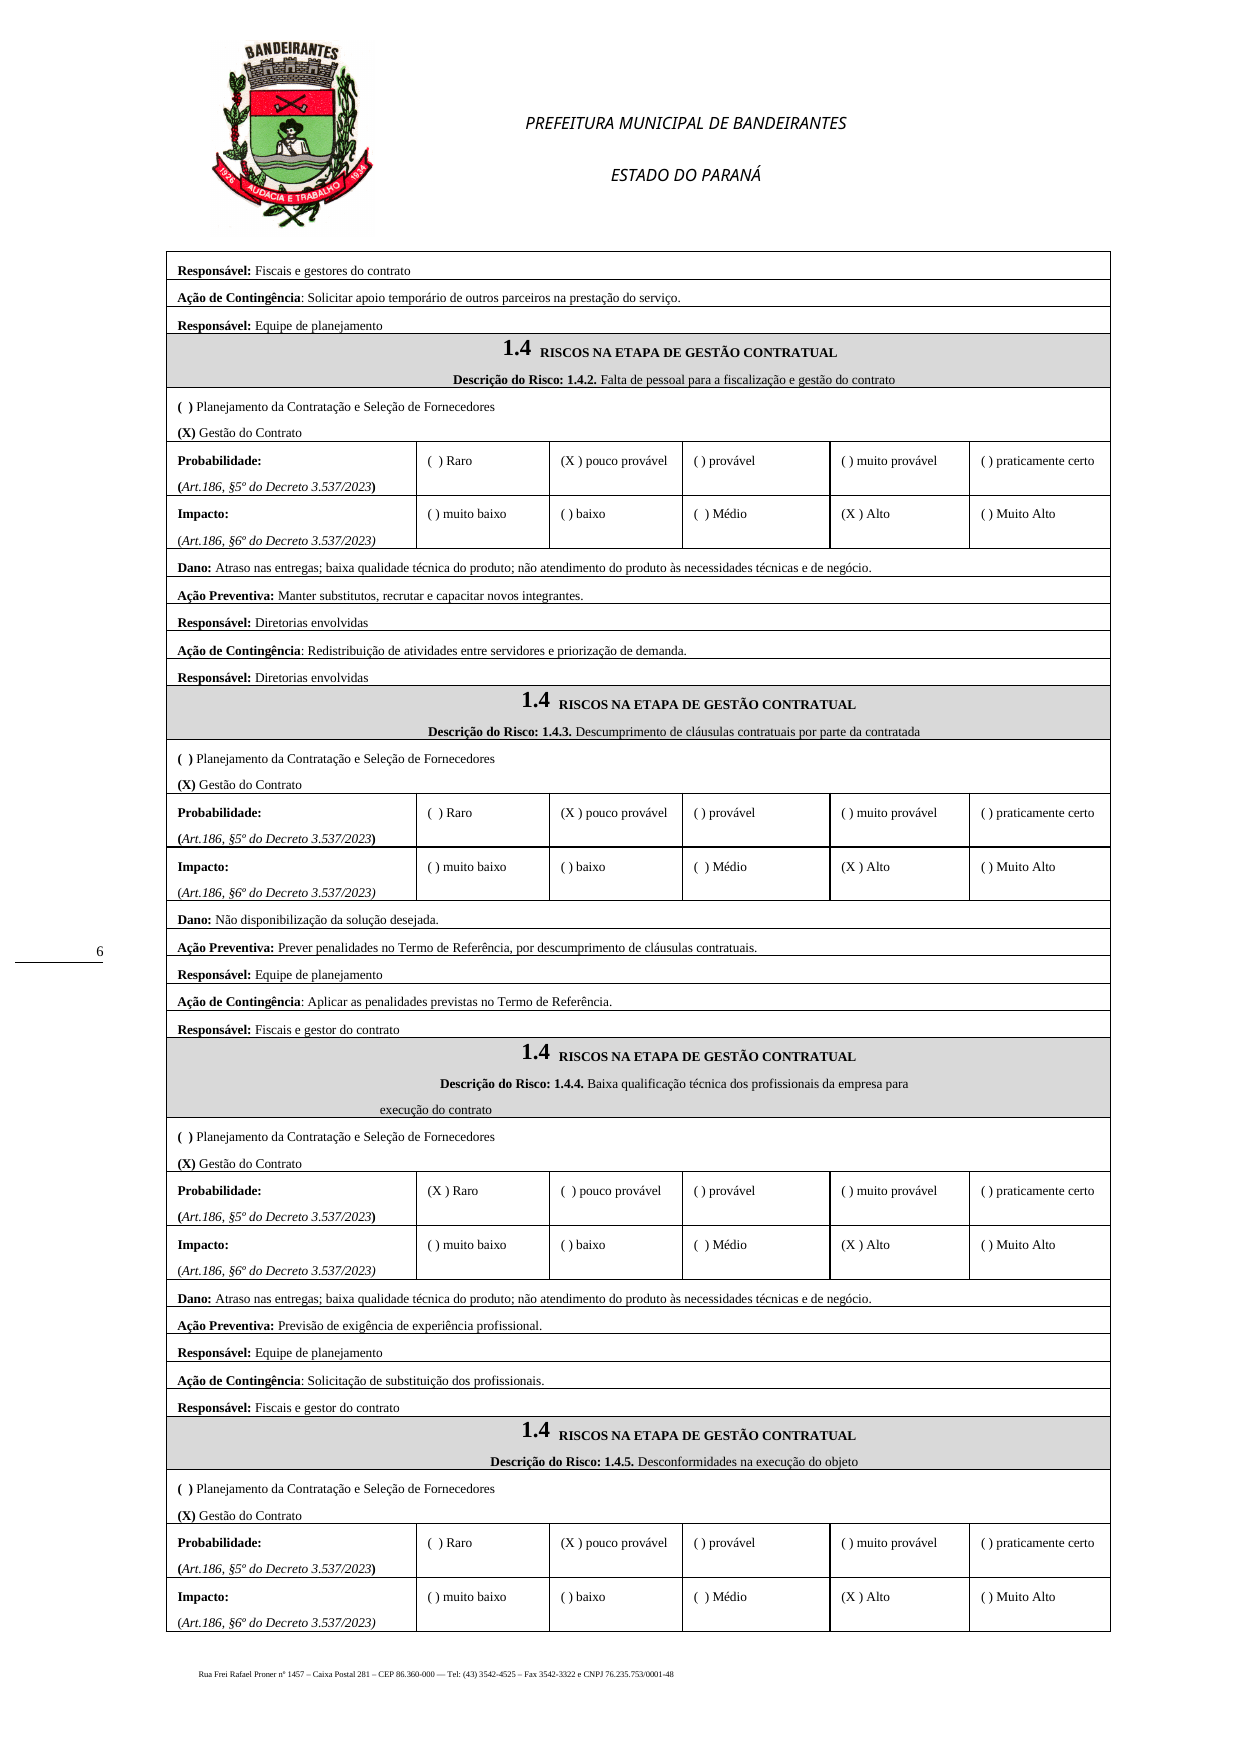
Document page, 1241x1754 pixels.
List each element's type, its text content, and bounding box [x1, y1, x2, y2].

table_cell RISCOS NA ETAPA DE GESTÃO CONTRATUAL Descrição do Risco: 1.4.4. Baixa qualificação técnica dos profissionais da empresa para execução do contrato [167, 1038, 1110, 1117]
table_cell (X ) Alto [831, 848, 969, 900]
table_cell RISCOS NA ETAPA DE GESTÃO CONTRATUAL Descrição do Risco: 1.4.2. Falta de pessoal para a fiscalização e gestão do contrato [167, 334, 1110, 387]
table_cell ( ) provável [683, 1172, 829, 1225]
table_cell ( ) baixo [550, 1226, 682, 1278]
table_cell (X ) Alto [831, 496, 969, 548]
table_cell ( ) muito provável [831, 794, 969, 846]
table_cell Ação de Contingência: Solicitação de substituição dos profissionais. [167, 1362, 1110, 1388]
table_cell (X ) pouco provável [550, 1524, 682, 1577]
table_cell Responsável: Fiscais e gestores do contrato [167, 252, 1110, 278]
table_cell ( ) provável [683, 442, 829, 494]
table_cell (X ) Alto [831, 1578, 969, 1631]
table_cell ( ) praticamente certo [970, 442, 1110, 494]
table_cell Impacto: (Art.186, §6º do Decreto 3.537/2023) [167, 496, 416, 548]
table_cell ( ) baixo [550, 1578, 682, 1631]
table_cell ( ) muito baixo [417, 1578, 549, 1631]
table_cell ( ) praticamente certo [970, 1172, 1110, 1225]
table_cell ( ) pouco provável [550, 1172, 682, 1225]
table_cell (X ) Raro [417, 1172, 549, 1225]
table_cell ( ) muito provável [831, 1172, 969, 1225]
table_cell ( ) Raro [417, 442, 549, 494]
table_cell ( ) praticamente certo [970, 794, 1110, 846]
table_cell RISCOS NA ETAPA DE GESTÃO CONTRATUAL Descrição do Risco: 1.4.5. Desconformidades na execução do objeto [167, 1417, 1110, 1469]
table_cell ( ) muito baixo [417, 848, 549, 900]
table_cell Impacto: (Art.186, §6º do Decreto 3.537/2023) [167, 848, 416, 900]
table_cell ( ) Raro [417, 1524, 549, 1577]
table_cell ( ) Médio [683, 848, 829, 900]
table_cell ( ) Muito Alto [970, 1578, 1110, 1631]
table_cell Ação Preventiva: Prever penalidades no Termo de Referência, por descumprimento de cláusulas contratuais. [167, 929, 1110, 955]
table_cell Ação Preventiva: Previsão de exigência de experiência profissional. [167, 1307, 1110, 1333]
table_cell ( ) Planejamento da Contratação e Seleção de Fornecedores (X) Gestão do Contrato [167, 388, 1110, 441]
table_cell Probabilidade: (Art.186, §5º do Decreto 3.537/2023) [167, 442, 416, 494]
table_cell ( ) baixo [550, 848, 682, 900]
table_cell ( ) Planejamento da Contratação e Seleção de Fornecedores (X) Gestão do Contrato [167, 1470, 1110, 1523]
table_cell ( ) praticamente certo [970, 1524, 1110, 1577]
table_cell (X ) pouco provável [550, 794, 682, 846]
table_cell Responsável: Equipe de planejamento [167, 956, 1110, 982]
table_cell ( ) muito baixo [417, 496, 549, 548]
table_cell ( ) muito provável [831, 442, 969, 494]
table_cell ( ) Muito Alto [970, 1226, 1110, 1278]
table_cell Ação de Contingência: Redistribuição de atividades entre servidores e priorização de demanda. [167, 631, 1110, 658]
table_cell RISCOS NA ETAPA DE GESTÃO CONTRATUAL Descrição do Risco: 1.4.3. Descumprimento de cláusulas contratuais por parte da contratada [167, 686, 1110, 739]
table_cell Impacto: (Art.186, §6º do Decreto 3.537/2023) [167, 1226, 416, 1278]
table_cell Probabilidade: (Art.186, §5º do Decreto 3.537/2023) [167, 794, 416, 846]
table_cell Probabilidade: (Art.186, §5º do Decreto 3.537/2023) [167, 1524, 416, 1577]
table_cell Dano: Não disponibilização da solução desejada. [167, 901, 1110, 928]
table_cell ( ) baixo [550, 496, 682, 548]
table_cell Ação de Contingência: Solicitar apoio temporário de outros parceiros na prestação do serviço. [167, 280, 1110, 306]
table_cell ( ) Médio [683, 1226, 829, 1278]
table_cell Dano: Atraso nas entregas; baixa qualidade técnica do produto; não atendimento do produto às necessidades técnicas e de negócio. [167, 549, 1110, 576]
table_cell Impacto: (Art.186, §6º do Decreto 3.537/2023) [167, 1578, 416, 1631]
table_cell ( ) muito baixo [417, 1226, 549, 1278]
table_cell Responsável: Diretorias envolvidas [167, 604, 1110, 630]
table_cell Responsável: Fiscais e gestor do contrato [167, 1389, 1110, 1416]
table_cell Responsável: Equipe de planejamento [167, 1334, 1110, 1361]
table_cell Ação de Contingência: Aplicar as penalidades previstas no Termo de Referência. [167, 984, 1110, 1010]
table_cell ( ) Médio [683, 1578, 829, 1631]
table_cell ( ) Planejamento da Contratação e Seleção de Fornecedores (X) Gestão do Contrato [167, 740, 1110, 793]
picture [210, 40, 375, 237]
table_cell (X ) Alto [831, 1226, 969, 1278]
table_cell Probabilidade: (Art.186, §5º do Decreto 3.537/2023) [167, 1172, 416, 1225]
table_cell Responsável: Equipe de planejamento [167, 307, 1110, 333]
table_cell ( ) provável [683, 1524, 829, 1577]
table_cell ( ) Planejamento da Contratação e Seleção de Fornecedores (X) Gestão do Contrato [167, 1118, 1110, 1171]
table_cell Ação Preventiva: Manter substitutos, recrutar e capacitar novos integrantes. [167, 577, 1110, 603]
table_cell ( ) Raro [417, 794, 549, 846]
table_cell (X ) pouco provável [550, 442, 682, 494]
table_cell Dano: Atraso nas entregas; baixa qualidade técnica do produto; não atendimento do produto às necessidades técnicas e de negócio. [167, 1280, 1110, 1306]
table_cell ( ) Médio [683, 496, 829, 548]
table_cell Responsável: Diretorias envolvidas [167, 659, 1110, 685]
table_cell Responsável: Fiscais e gestor do contrato [167, 1011, 1110, 1037]
table_cell ( ) Muito Alto [970, 496, 1110, 548]
table_cell ( ) Muito Alto [970, 848, 1110, 900]
table_cell ( ) provável [683, 794, 829, 846]
table_cell ( ) muito provável [831, 1524, 969, 1577]
